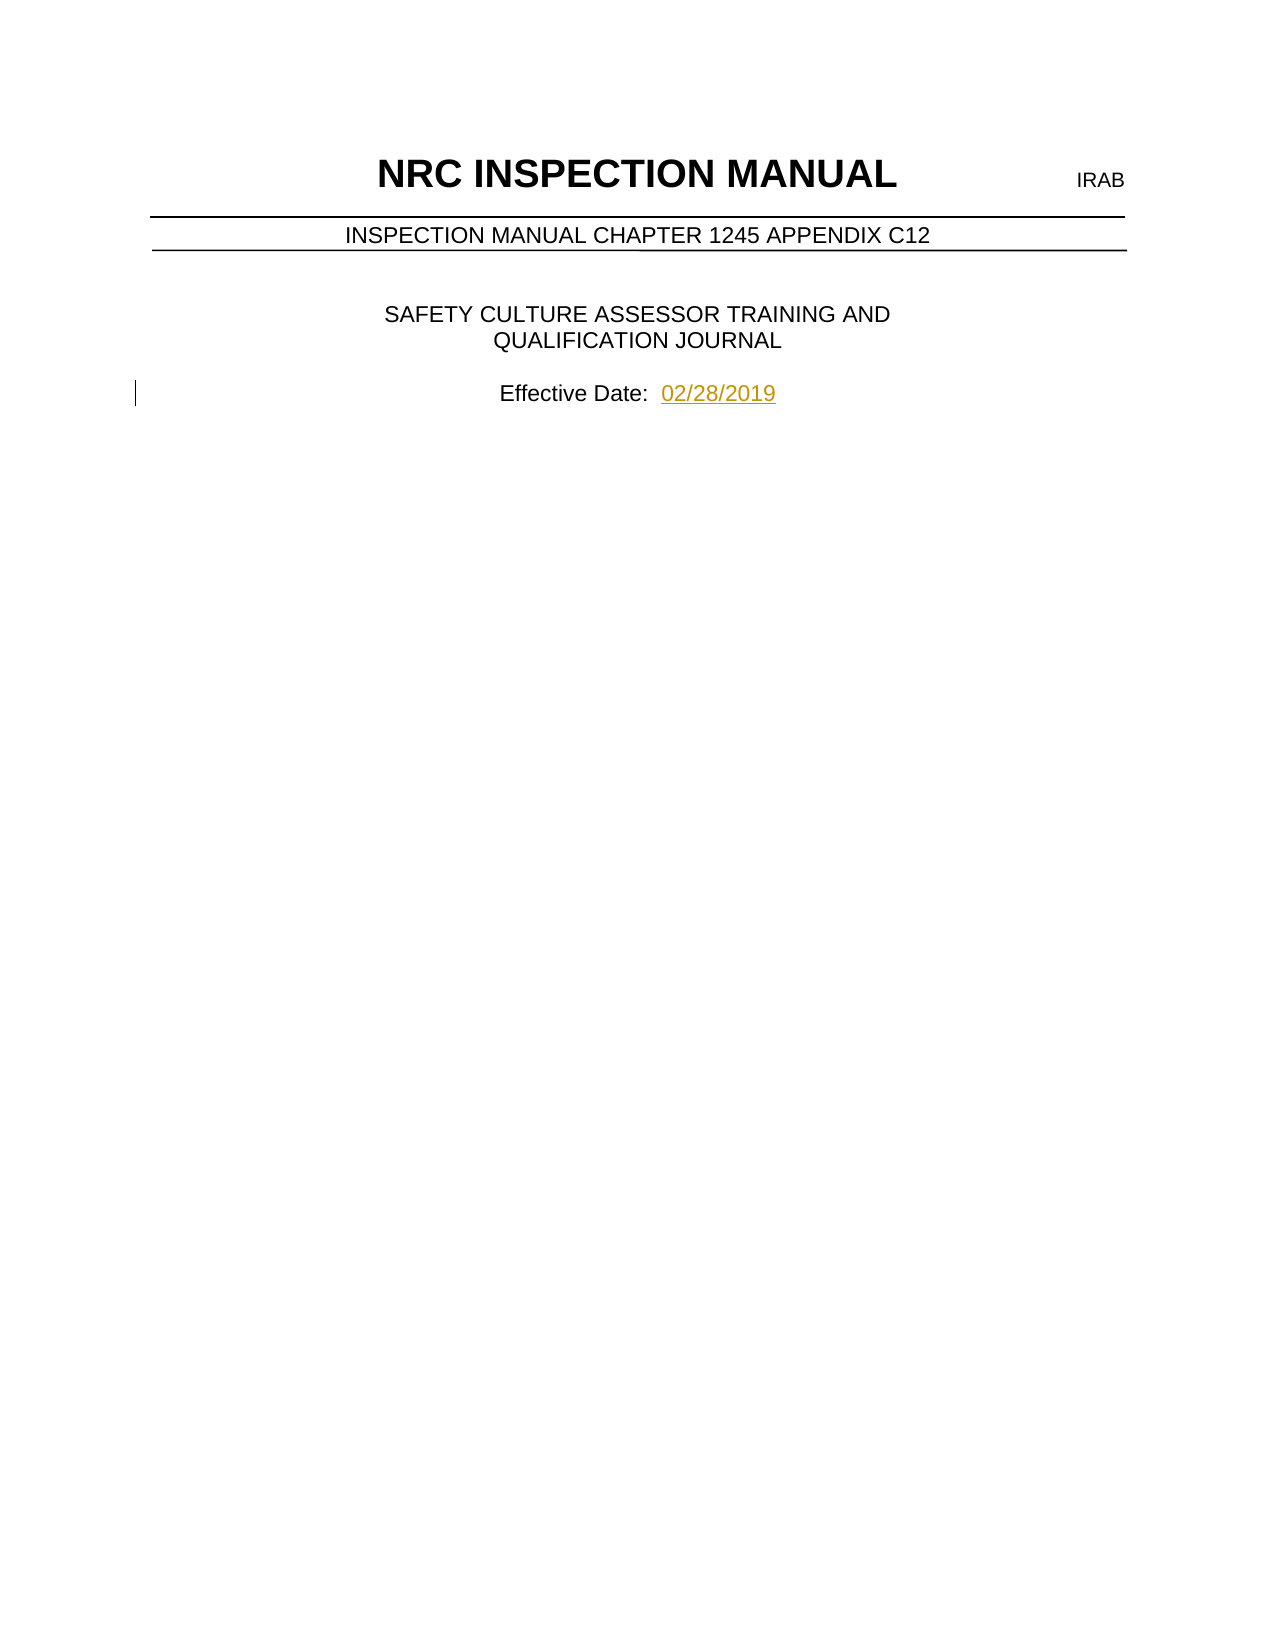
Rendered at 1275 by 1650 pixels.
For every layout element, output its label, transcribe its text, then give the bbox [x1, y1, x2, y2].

text SAFETY CULTURE ASSESSOR TRAINING AND [150, 301, 1125, 327]
text QUALIFICATION JOURNAL [150, 327, 1125, 354]
text INSPECTION MANUAL CHAPTER 1245 APPENDIX C12 [150, 222, 1125, 248]
text NRC INSPECTION MANUAL IRAB [150, 150, 1125, 196]
text Effective Date: [150, 380, 1125, 406]
